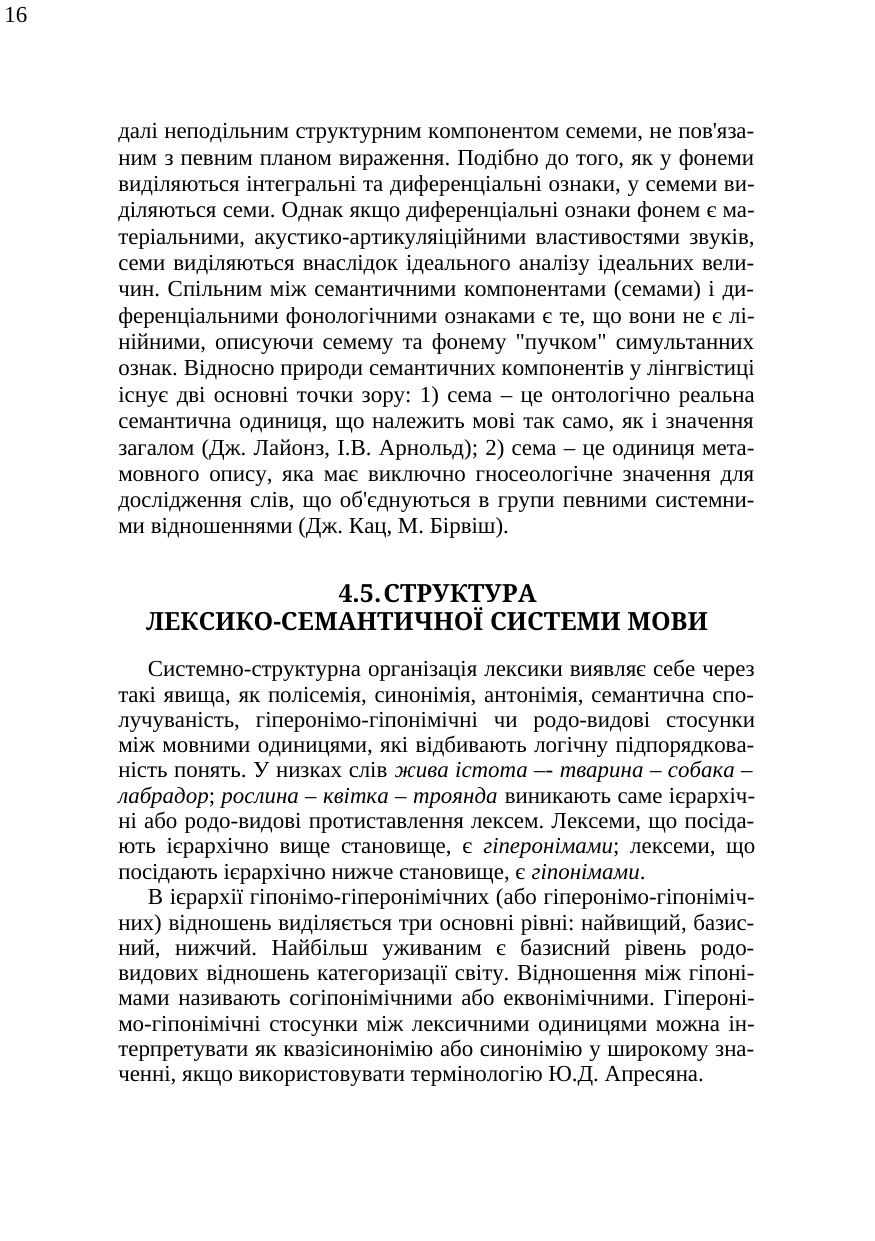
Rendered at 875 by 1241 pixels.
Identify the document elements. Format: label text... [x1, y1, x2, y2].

text далі неподільним структурним компонентом семеми, не пов'яза- ним з певним планом вираження. Подібно до того, як у фонеми виділяються інтегральні та диференціальні ознаки, у семеми ви- діляються семи. Однак якщо диференціальні ознаки фонем є ма- теріальними, акустико-артикуляіційними властивостями звуків, семи виділяються внаслідок ідеального аналізу ідеальних вели- чин. Спільним між семантичними компонентами (семами) і ди- ференціальними фонологічними ознаками є те, що вони не є лі- нійними, описуючи семему та фонему "пучком" симультанних ознак. Відносно природи семантичних компонентів у лінгвістиці існує дві основні точки зору: 1) сема – це онтологічно реальна семантична одиниця, що належить мові так само, як і значення загалом (Дж. Лайонз, І.В. Арнольд); 2) сема – це одиниця мета- мовного опису, яка має виключно гносеологічне значення для дослідження слів, що об'єднуються в групи певними системни- ми відношеннями (Дж. Кац, М. Бірвіш). [118, 117, 755, 539]
subtitle СТРУКТУРА [338, 581, 770, 608]
text ЛЕКСИКО-СЕМАНТИЧНОЇ СИСТЕМИ МОВИ [146, 608, 770, 636]
text В ієрархії гіпонімо-гіперонімічних (або гіперонімо-гіпоніміч- них) відношень виділяється три основні рівні: найвищий, базис- ний, нижчий. Найбільш уживаним є базисний рівень родо- видових відношень категоризації світу. Відношення між гіпоні- мами називають согіпонімічними або еквонімічними. Гіпероні- мо-гіпонімічні стосунки між лексичними одиницями можна ін- терпретувати як квазісинонімію або синонімію у широкому зна- ченні, якщо використовувати термінологію Ю.Д. Апресяна. [118, 884, 755, 1087]
text Системно-структурна організація лексики виявляє себе через такі явища, як полісемія, синонімія, антонімія, семантична спо- лучуваність, гіперонімо-гіпонімічні чи родо-видові стосунки між мовними одиницями, які відбивають логічну підпорядкова- ність понять. У низках слів жива істота –- тварина – собака – лабрадор; рослина – квітка – троянда виникають саме ієрархіч- ні або родо-видові протиставлення лексем. Лексеми, що посіда- ють ієрархічно вище становище, є гіперонімами; лексеми, що посідають ієрархічно нижче становище, є гіпонімами. [118, 656, 755, 884]
